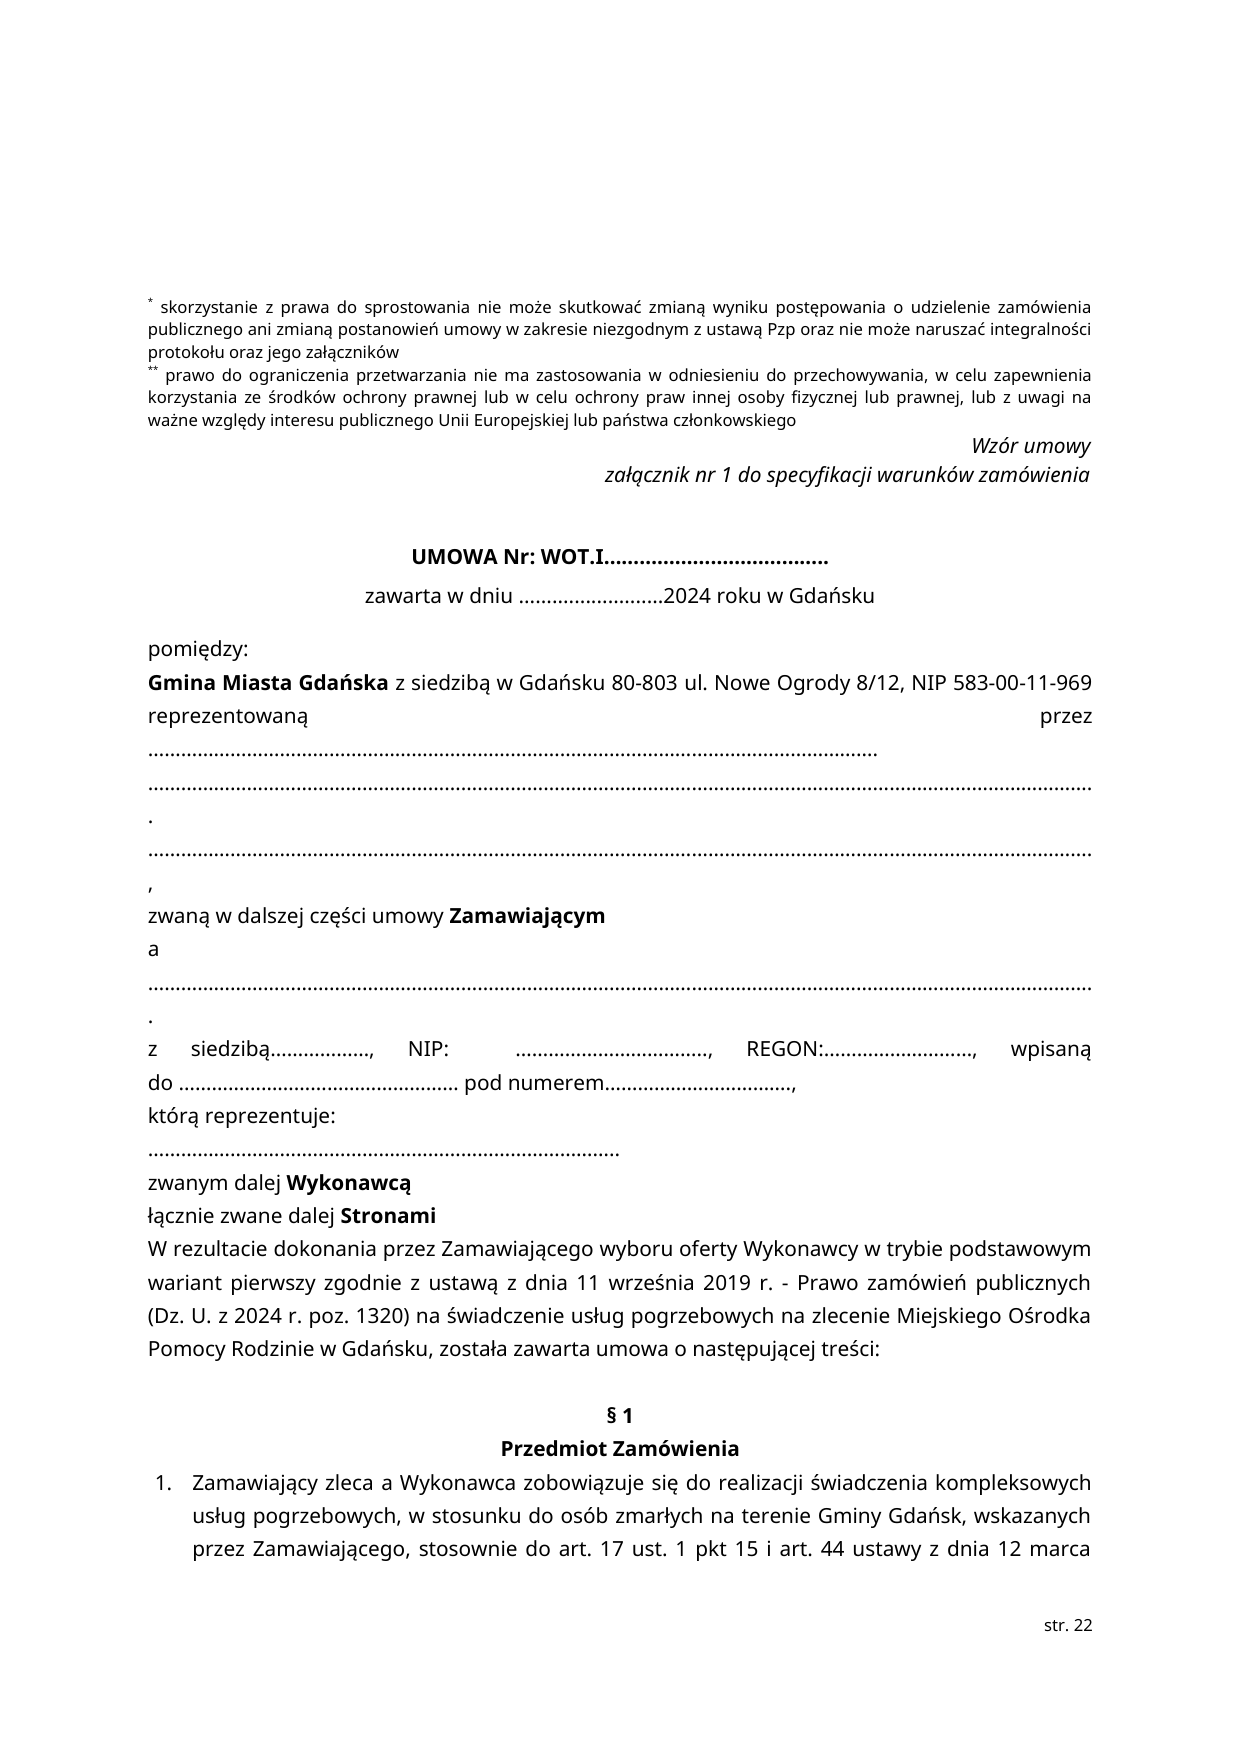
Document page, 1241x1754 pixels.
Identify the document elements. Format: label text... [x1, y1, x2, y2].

subtitle UMOWA Nr: WOT.I……………………………….. [148, 542, 1092, 570]
text ………………………………………………………………………………………………………………………………………………………., [148, 830, 1092, 897]
text Przedmiot Zamówienia [148, 1430, 1092, 1463]
text załącznik nr 1 do specyfikacji warunków zamówienia [148, 460, 1092, 488]
text z siedzibą………………, NIP: …………………………….., REGON:………………………, wpisaną do …………………………………………… pod numerem……………………………., [148, 1030, 1092, 1097]
text zawarta w dniu ..........................2024 roku w Gdańsku [148, 581, 1092, 609]
text W rezultacie dokonania przez Zamawiającego wyboru oferty Wykonawcy w trybie podstawowym wariant pierwszy zgodnie z ustawą z dnia 11 września 2019 r. - Prawo zamówień publicznych (Dz. U. z 2024 r. poz. 1320) na świadczenie usług pogrzebowych na zlecenie Miejskiego Ośrodka Pomocy Rodzinie w Gdańsku, została zawarta umowa o następującej treści: [148, 1230, 1092, 1363]
text łącznie zwane dalej Stronami [148, 1197, 1092, 1230]
text * skorzystanie z prawa do sprostowania nie może skutkować zmianą wyniku postępowania o udzielenie zamówienia publicznego ani zmianą postanowień umowy w zakresie niezgodnym z ustawą Pzp oraz nie może naruszać integralności protokołu oraz jego załączników [148, 295, 1092, 363]
text zwaną w dalszej części umowy Zamawiającym [148, 897, 1092, 930]
text ……………………………………………………………………………………………………………………………………………………….. [148, 963, 1092, 1030]
text pomiędzy: [148, 630, 1092, 663]
text Wzór umowy [148, 432, 1092, 460]
text ………………………………………………………………………….. [148, 1130, 1092, 1163]
text a [148, 930, 1092, 963]
text zwanym dalej Wykonawcą [148, 1163, 1092, 1197]
text Gmina Miasta Gdańska z siedzibą w Gdańsku 80-803 ul. Nowe Ogrody 8/12, NIP 583-00-11-969 reprezentowaną przez ……………………………………………………………………………………………………………………. [148, 663, 1092, 763]
text § 1 [148, 1397, 1092, 1430]
text ……………………………………………………………………………………………………………………………………………………….. [148, 763, 1092, 830]
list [154, 1463, 1092, 1563]
text ** prawo do ograniczenia przetwarzania nie ma zastosowania w odniesieniu do przechowywania, w celu zapewnienia korzystania ze środków ochrony prawnej lub w celu ochrony praw innej osoby fizycznej lub prawnej, lub z uwagi na ważne względy interesu publicznego Unii Europejskiej lub państwa członkowskiego [148, 363, 1092, 432]
text którą reprezentuje: [148, 1097, 1092, 1130]
